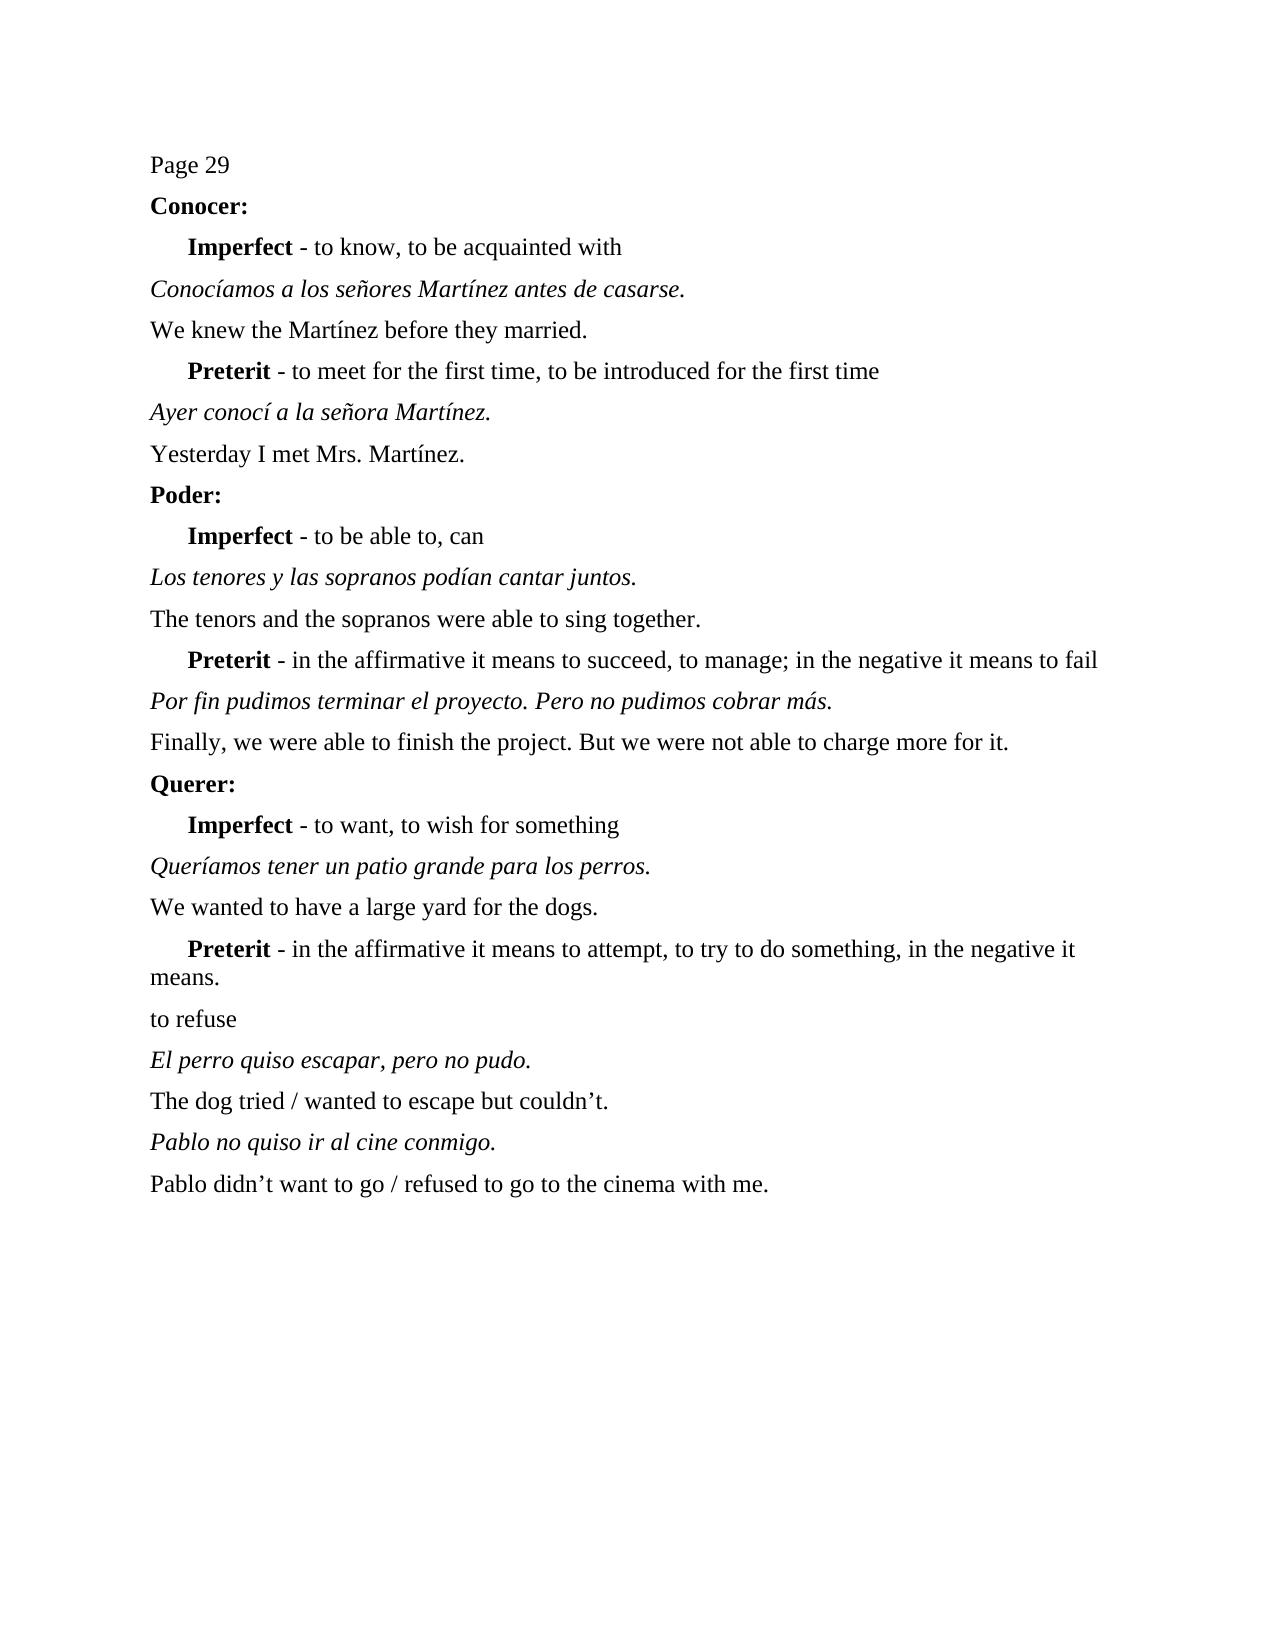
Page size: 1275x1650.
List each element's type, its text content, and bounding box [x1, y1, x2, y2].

text Conocer: [150, 191, 1125, 220]
text Ayer conocí a la señora Martínez. [150, 397, 1125, 426]
text Pablo no quiso ir al cine conmigo. [150, 1127, 1125, 1156]
text Querer: [150, 769, 1125, 797]
text Los tenores y las sopranos podían cantar juntos. [150, 562, 1125, 591]
text El perro quiso escapar, pero no pudo. [150, 1045, 1125, 1074]
text Queríamos tener un patio grande para los perros. [150, 851, 1125, 880]
text Por fin pudimos terminar el proyecto. Pero no pudimos cobrar más. [150, 686, 1125, 715]
text Poder: [150, 480, 1125, 509]
text Imperfect - to know, to be acquainted with [150, 232, 1125, 261]
text We knew the Martínez before they married. [150, 315, 1125, 344]
text Conocíamos a los señores Martínez antes de casarse. [150, 274, 1125, 302]
text The tenors and the sopranos were able to sing together. [150, 604, 1125, 632]
text Preterit - in the affirmative it means to succeed, to manage; in the negative it means to fail [150, 645, 1125, 674]
text Finally, we were able to finish the project. But we were not able to charge more for it. [150, 727, 1125, 756]
text Preterit - to meet for the first time, to be introduced for the first time [150, 356, 1125, 385]
text Imperfect - to be able to, can [150, 521, 1125, 550]
text Pablo didn’t want to go / refused to go to the cinema with me. [150, 1169, 1125, 1197]
text Preterit - in the affirmative it means to attempt, to try to do something, in the negative it means. [150, 934, 1125, 991]
text Yesterday I met Mrs. Martínez. [150, 439, 1125, 467]
text to refuse [150, 1004, 1125, 1032]
text Imperfect - to want, to wish for something [150, 810, 1125, 839]
text We wanted to have a large yard for the dogs. [150, 892, 1125, 921]
text Page 29 [150, 150, 1125, 179]
text The dog tried / wanted to escape but couldn’t. [150, 1086, 1125, 1115]
